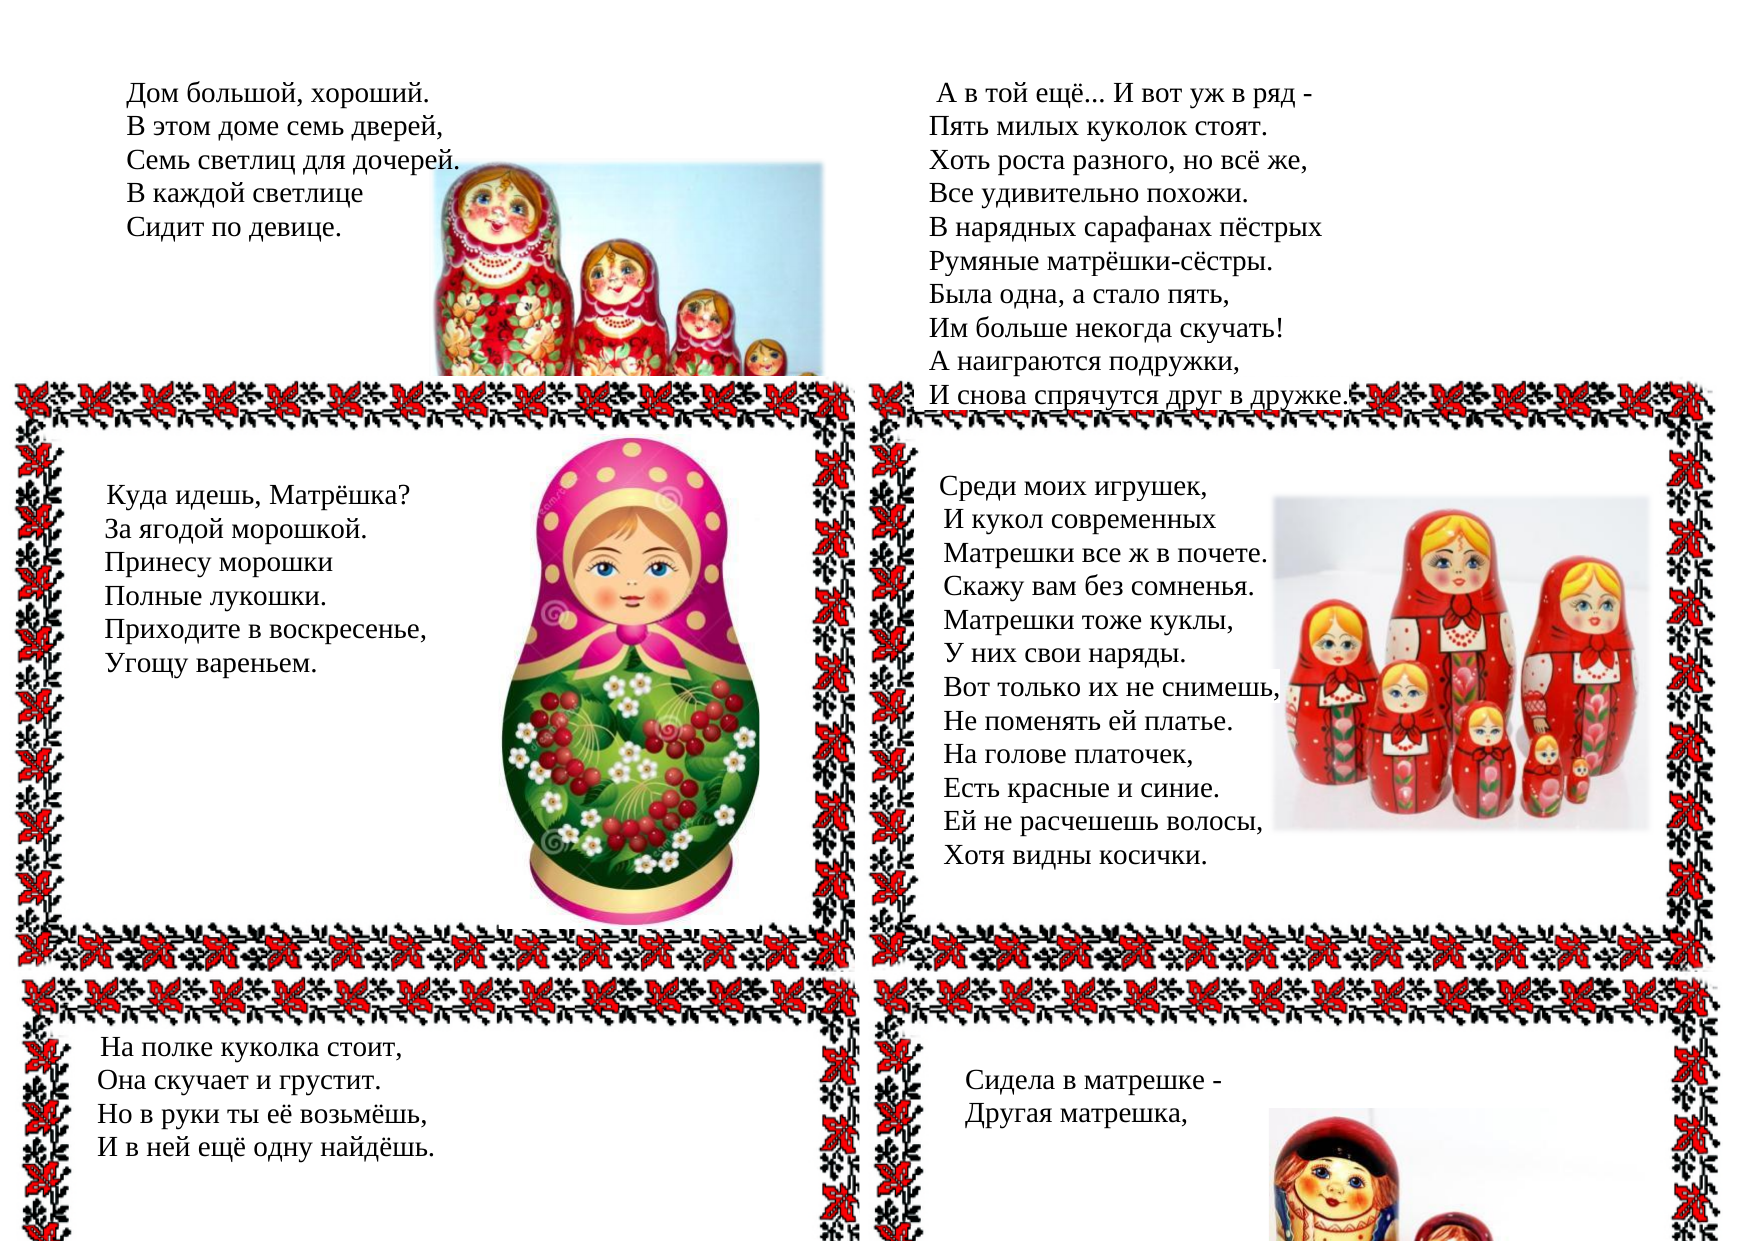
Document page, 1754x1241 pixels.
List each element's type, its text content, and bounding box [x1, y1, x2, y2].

text Семь светлиц для дочерей. [75, 142, 840, 176]
text Полные лукошки. [75, 578, 840, 612]
text Принесу морошки [75, 544, 840, 578]
text За ягодой морошкой. [75, 511, 840, 544]
text Среди моих игрушек, И кукол современных Матрешки все ж в почете. Скажу вам без сомненья. Матрешки тоже куклы, У них свои наряды. Вот только их не снимешь, Не поменять ей платье. На голове платочек, Есть красные и синие. Ей не расчешешь волосы, Хотя видны косички. [914, 468, 1679, 870]
text Сидит по девице. [75, 209, 840, 243]
text На полке куколка стоит, Она скучает и грустит. Но в руки ты её возьмёшь, И в ней ещё одну найдёшь. А в той ещё... И вот уж в ряд - Пять милых куколок стоят. Хоть роста разного, но всё же, Все удивительно похожи. В нарядных сарафанах пёстрых Румяные матрёшки-сёстры. Была одна, а стало пять, Им больше некогда скучать! А наиграются подружки, И снова спрячутся друг в дружке. [914, 75, 1679, 410]
text Приходите в воскресенье, [75, 612, 840, 645]
text В каждой светлице [75, 176, 840, 209]
picture [0, 243, 1724, 1241]
text Дом большой, хороший. [75, 75, 840, 108]
text На полке куколка стоит, Она скучает и грустит. Но в руки ты её возьмёшь, И в ней ещё одну найдёшь. А в той ещё... И вот уж в ряд - Пять милых куколок стоят. Хоть роста разного, но всё же, Все удивительно похожи. В нарядных сарафанах пёстрых Румяные матрёшки-сёстры. Была одна, а стало пять, Им больше некогда скучать! А наиграются подружки, И снова спрячутся друг в дружке. [75, 1029, 840, 1163]
text Куда идешь, Матрёшка? [75, 477, 840, 511]
text В этом доме семь дверей, [75, 108, 840, 142]
text Сидела в матрешке - Другая матрешка, И очень скучала Матрешка в матрешке. [914, 1062, 1679, 1129]
text Угощу вареньем. [75, 645, 840, 679]
